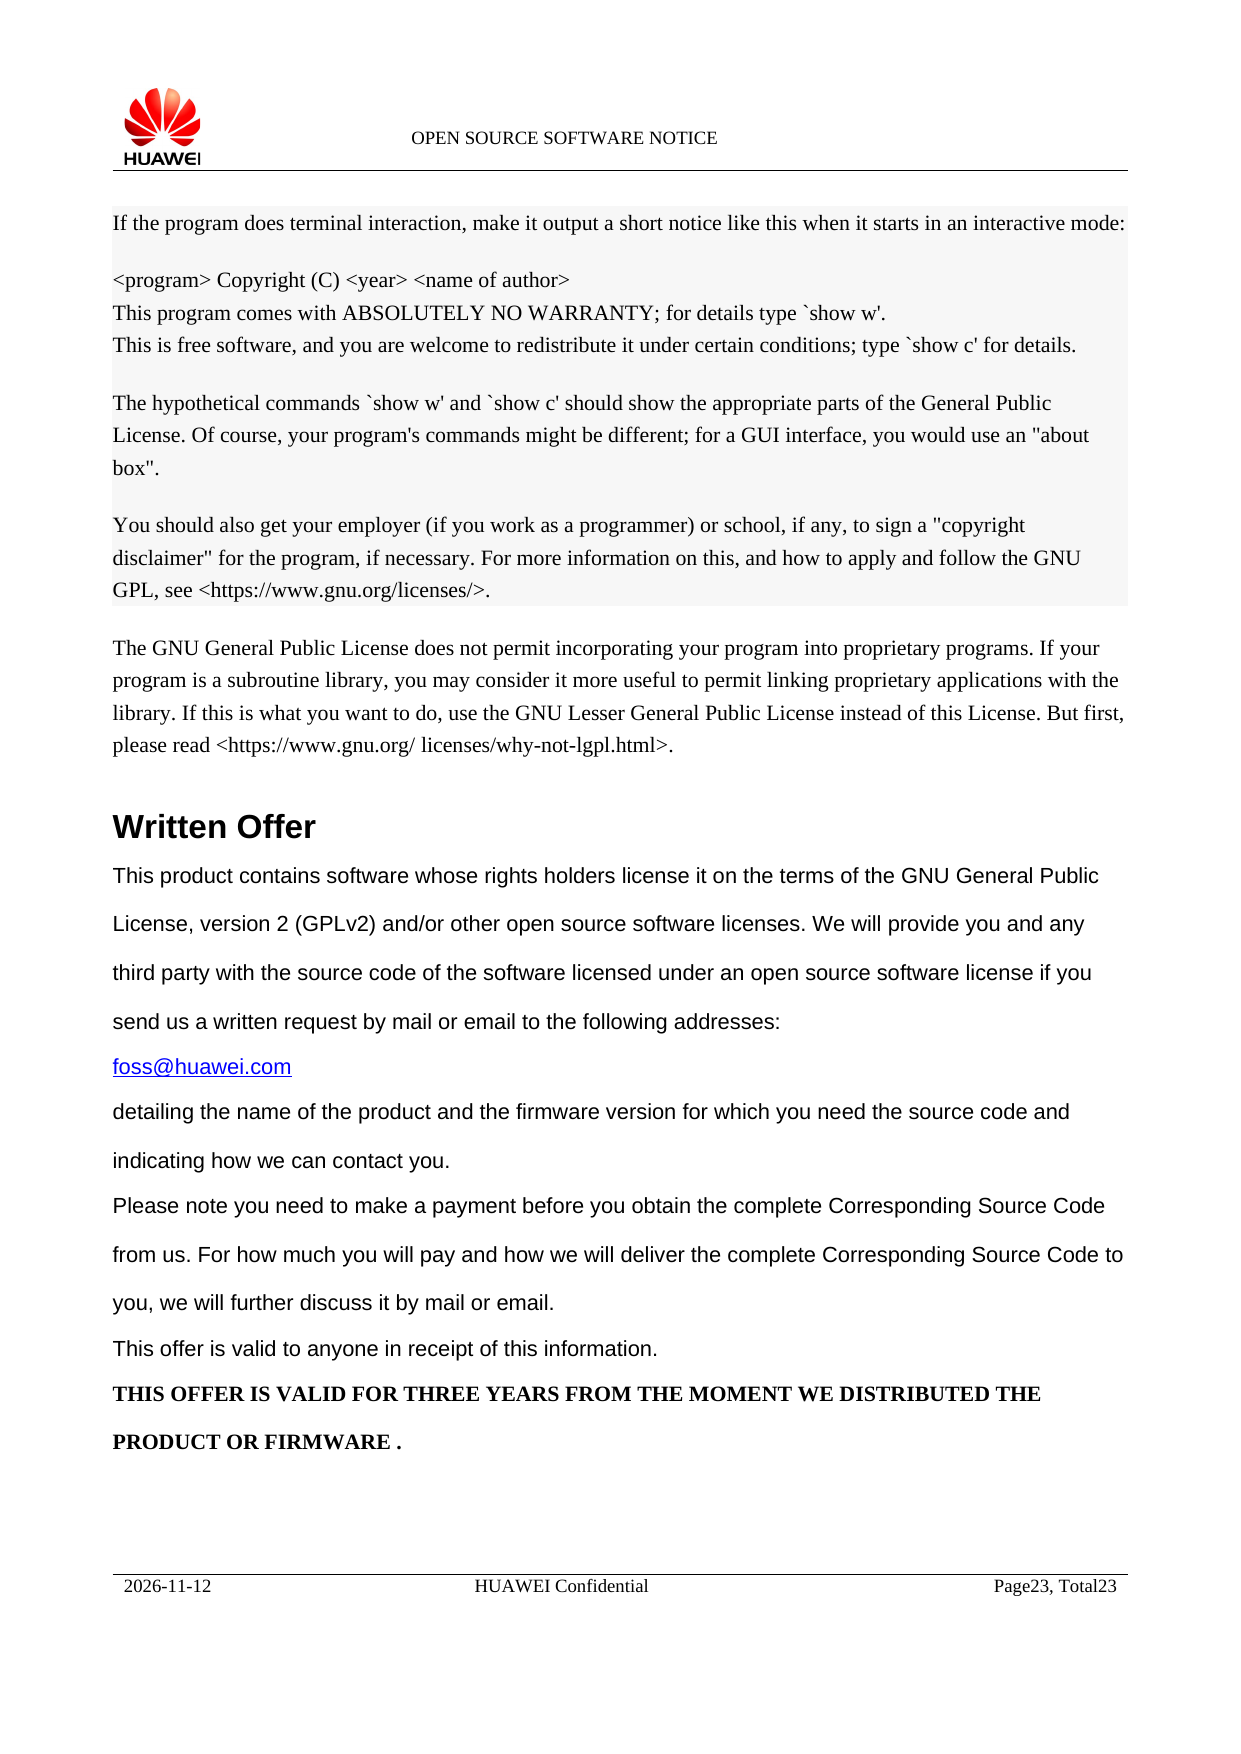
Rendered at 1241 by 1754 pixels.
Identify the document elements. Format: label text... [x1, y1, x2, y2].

text The GNU General Public License does not permit incorporating your program into proprietary programs. If your program is a subroutine library, you may consider it more useful to permit linking proprietary applications with the library. If this is what you want to do, use the GNU Lesser General Public License instead of this License. But first, please read <https://www.gnu.org/ licenses/why-not-lgpl.html>. [112, 631, 1128, 794]
picture [124, 88, 201, 165]
text The hypothetical commands `show w' and `show c' should show the appropriate parts of the General Public License. Of course, your program's commands might be different; for a GUI interface, you would use an "about box". [112, 386, 1128, 484]
text You should also get your employer (if you work as a programmer) or school, if any, to sign a "copyright disclaimer" for the program, if necessary. For more information on this, and how to apply and follow the GNU GPL, see <https://www.gnu.org/licenses/>. [112, 509, 1128, 606]
text Please note you need to make a payment before you obtain the complete Corresponding Source Code from us. For how much you will pay and how we will deliver the complete Corresponding Source Code to you, we will further discuss it by mail or email. [112, 1189, 1128, 1319]
text This product contains software whose rights holders license it on the terms of the GNU General Public License, version 2 (GPLv2) and/or other open source software licenses. We will provide you and any third party with the source code of the software licensed under an open source software license if you send us a written request by mail or email to the following addresses: [112, 859, 1128, 1038]
text If the program does terminal interaction, make it output a short notice like this when it starts in an interactive mode: [112, 206, 1128, 239]
text <program> Copyright (C) <year> <name of author> This program comes with ABSOLUTELY NO WARRANTY; for details type `show w'. This is free software, and you are welcome to redistribute it under certain conditions; type `show c' for details. [112, 264, 1128, 361]
text Written Offer [112, 794, 1128, 859]
text detailing the name of the product and the firmware version for which you need the source code and indicating how we can contact you. [112, 1095, 1128, 1177]
text This offer is valid to anyone in receipt of this information. [112, 1332, 1128, 1364]
text foss@huawei.com [112, 1050, 1128, 1083]
text This offer is valid for three years from the moment we distributed the product or firmware . [112, 1377, 1128, 1458]
